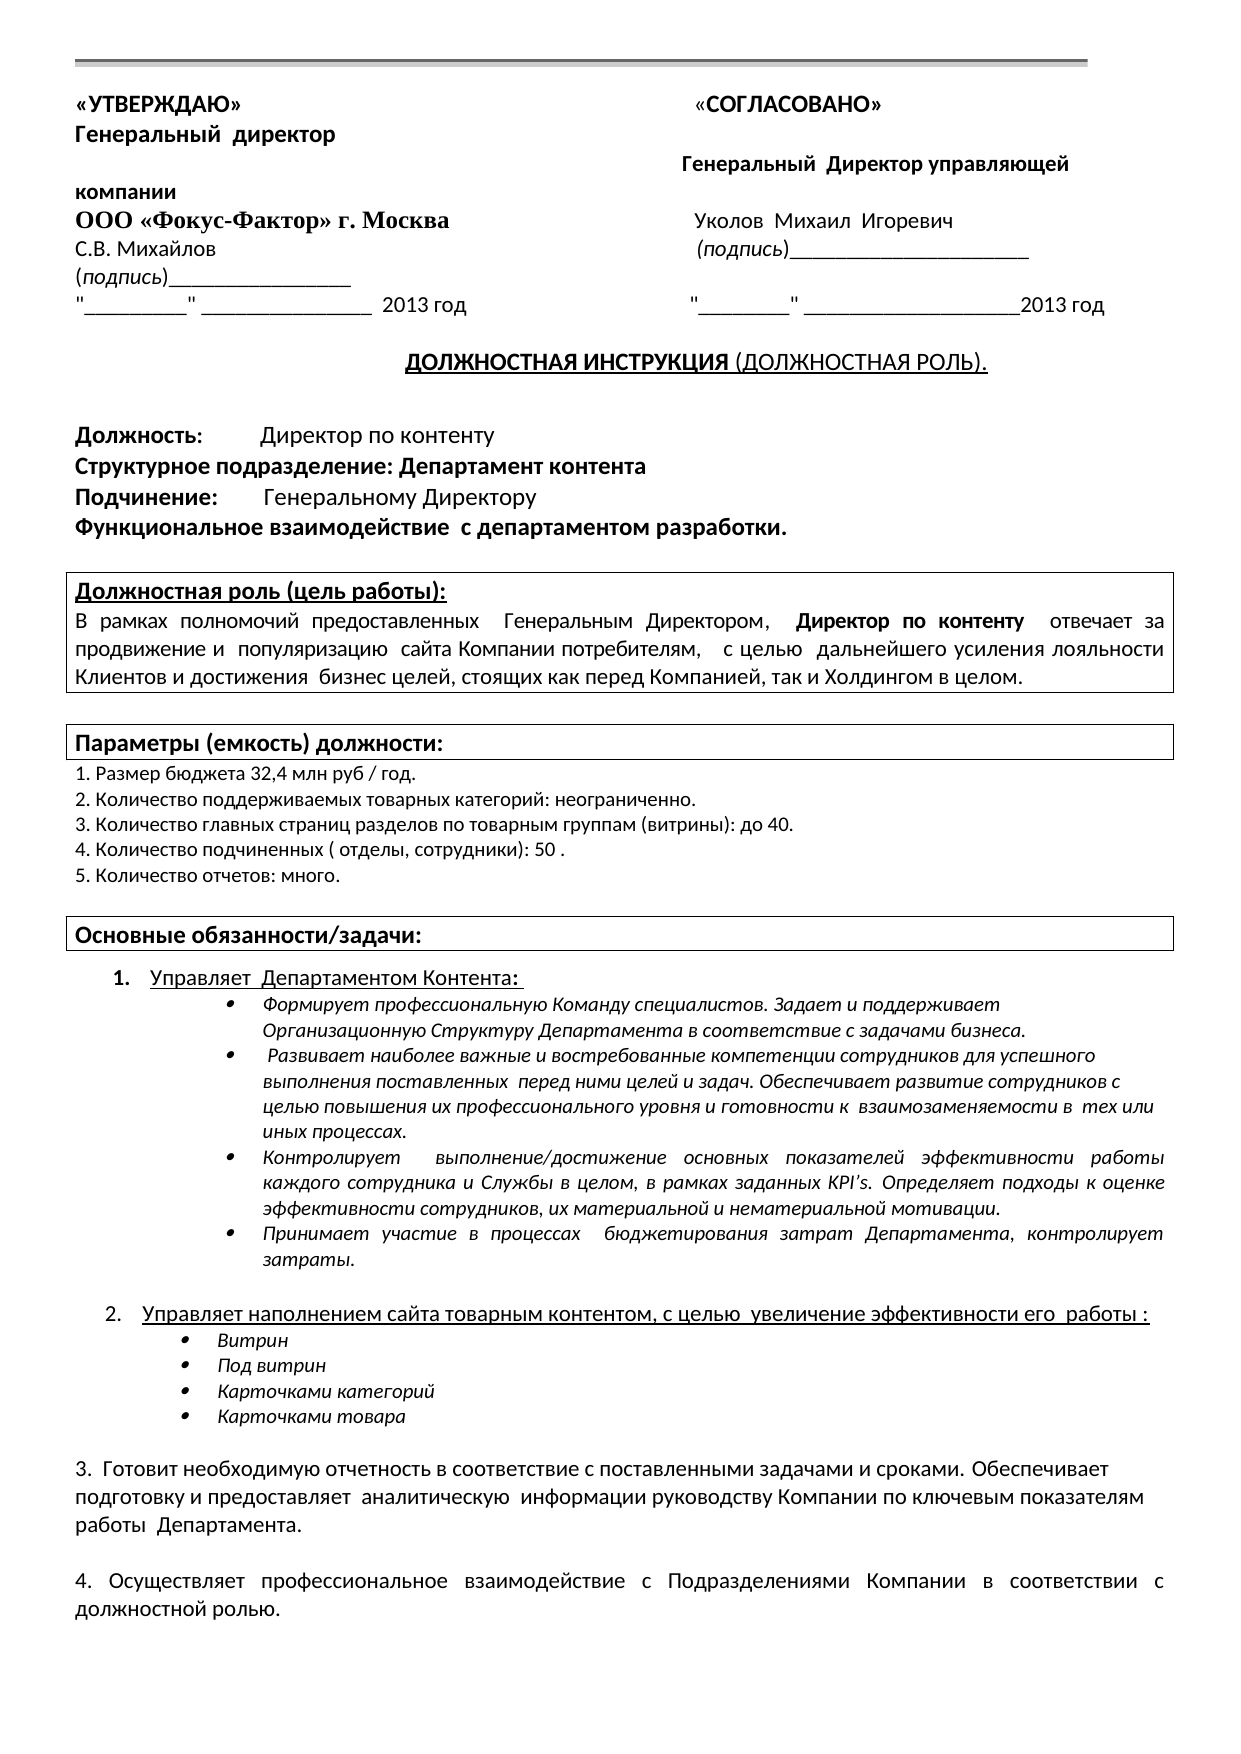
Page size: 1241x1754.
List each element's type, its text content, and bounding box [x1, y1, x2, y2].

text Параметры (емкость) должности: [67, 725, 1173, 759]
list Развивает наиболее важные и востребованные компетенции сотрудников для успешного выполнения поставленных перед ними целей и задач. Обеспечивает развитие сотрудников с целью повышения их профессионального уровня и готовности к взаимозаменяемости в тех или иных процессах. [225, 1042, 1165, 1144]
list Принимает участие в процессах бюджетирования затрат Департамента, контролирует затраты. [225, 1220, 1165, 1271]
text 3. Готовит необходимую отчетность в соответствие с поставленными задачами и сроками. Обеспечивает подготовку и предоставляет аналитическую информации руководству Компании по ключевым показателям работы Департамента. [75, 1454, 1165, 1538]
text ООО «Фокус-Фактор» г. Москва Уколов Михаил Игоревич С.В. Михайлов (подпись)_____________________ [75, 205, 1165, 262]
text Структурное подразделение: Департамент контента [75, 450, 1165, 481]
text «УТВЕРЖДАЮ» «СОГЛАСОВАНО» [75, 88, 1165, 118]
text 1. Размер бюджета 32,4 млн руб / год. [75, 760, 1145, 786]
list Управляет Департаментом Контента: [112, 963, 1165, 992]
list Карточками категорий [179, 1378, 1165, 1403]
text Должность: Директор по контенту [75, 419, 1165, 450]
text Должностная роль (цель работы): [67, 573, 1173, 603]
list Управляет наполнением сайта товарным контентом, с целью увеличение эффективности его работы : [104, 1299, 1165, 1327]
text 4. Осуществляет профессиональное взаимодействие с Подразделениями Компании в соответствии с должностной ролью. [75, 1566, 1165, 1622]
text ДОЛЖНОСТНАЯ ИНСТРУКЦИЯ (ДОЛЖНОСТНАЯ РОЛЬ). [75, 346, 1165, 377]
text В рамках полномочий предоставленных Генеральным Директором, Директор по контенту отвечает за продвижение и популяризацию сайта Компании потребителям, с целью дальнейшего усиления лояльности Клиентов и достижения бизнес целей, стоящих как перед Компанией, так и Холдингом в целом. [67, 603, 1173, 692]
list Контролирует выполнение/достижение основных показателей эффективности работы каждого сотрудника и Службы в целом, в рамках заданных KPI’s. Определяет подходы к оценке эффективности сотрудников, их материальной и нематериальной мотивации. [225, 1144, 1165, 1220]
text Основные обязанности/задачи: [67, 917, 1173, 950]
text "_________" _______________ 2013 год "________" ___________________2013 год [75, 290, 1165, 346]
text Подчинение: Генеральному Директору [75, 481, 1165, 511]
list Витрин [179, 1327, 1165, 1353]
text 3. Количество главных страниц разделов по товарным группам (витрины): до 40. [75, 811, 1165, 837]
text 2. Количество поддерживаемых товарных категорий: неограниченно. [75, 786, 1165, 811]
text (подпись)________________ [75, 262, 1165, 290]
list Карточками товара [179, 1403, 1165, 1429]
list Формирует профессиональную Команду специалистов. Задает и поддерживает Организационную Структуру Департамента в соответствие с задачами бизнеса. [225, 992, 1165, 1042]
text Генеральный Директор управляющей компании [75, 149, 1165, 205]
list Под витрин [179, 1353, 1165, 1378]
text Генеральный директор [75, 118, 1165, 149]
text 4. Количество подчиненных ( отделы, сотрудники): 50 . [75, 837, 1165, 862]
text Функциональное взаимодействие с департаментом разработки. [75, 511, 1165, 542]
text 5. Количество отчетов: много. [75, 862, 1165, 887]
picture [75, 59, 1088, 67]
